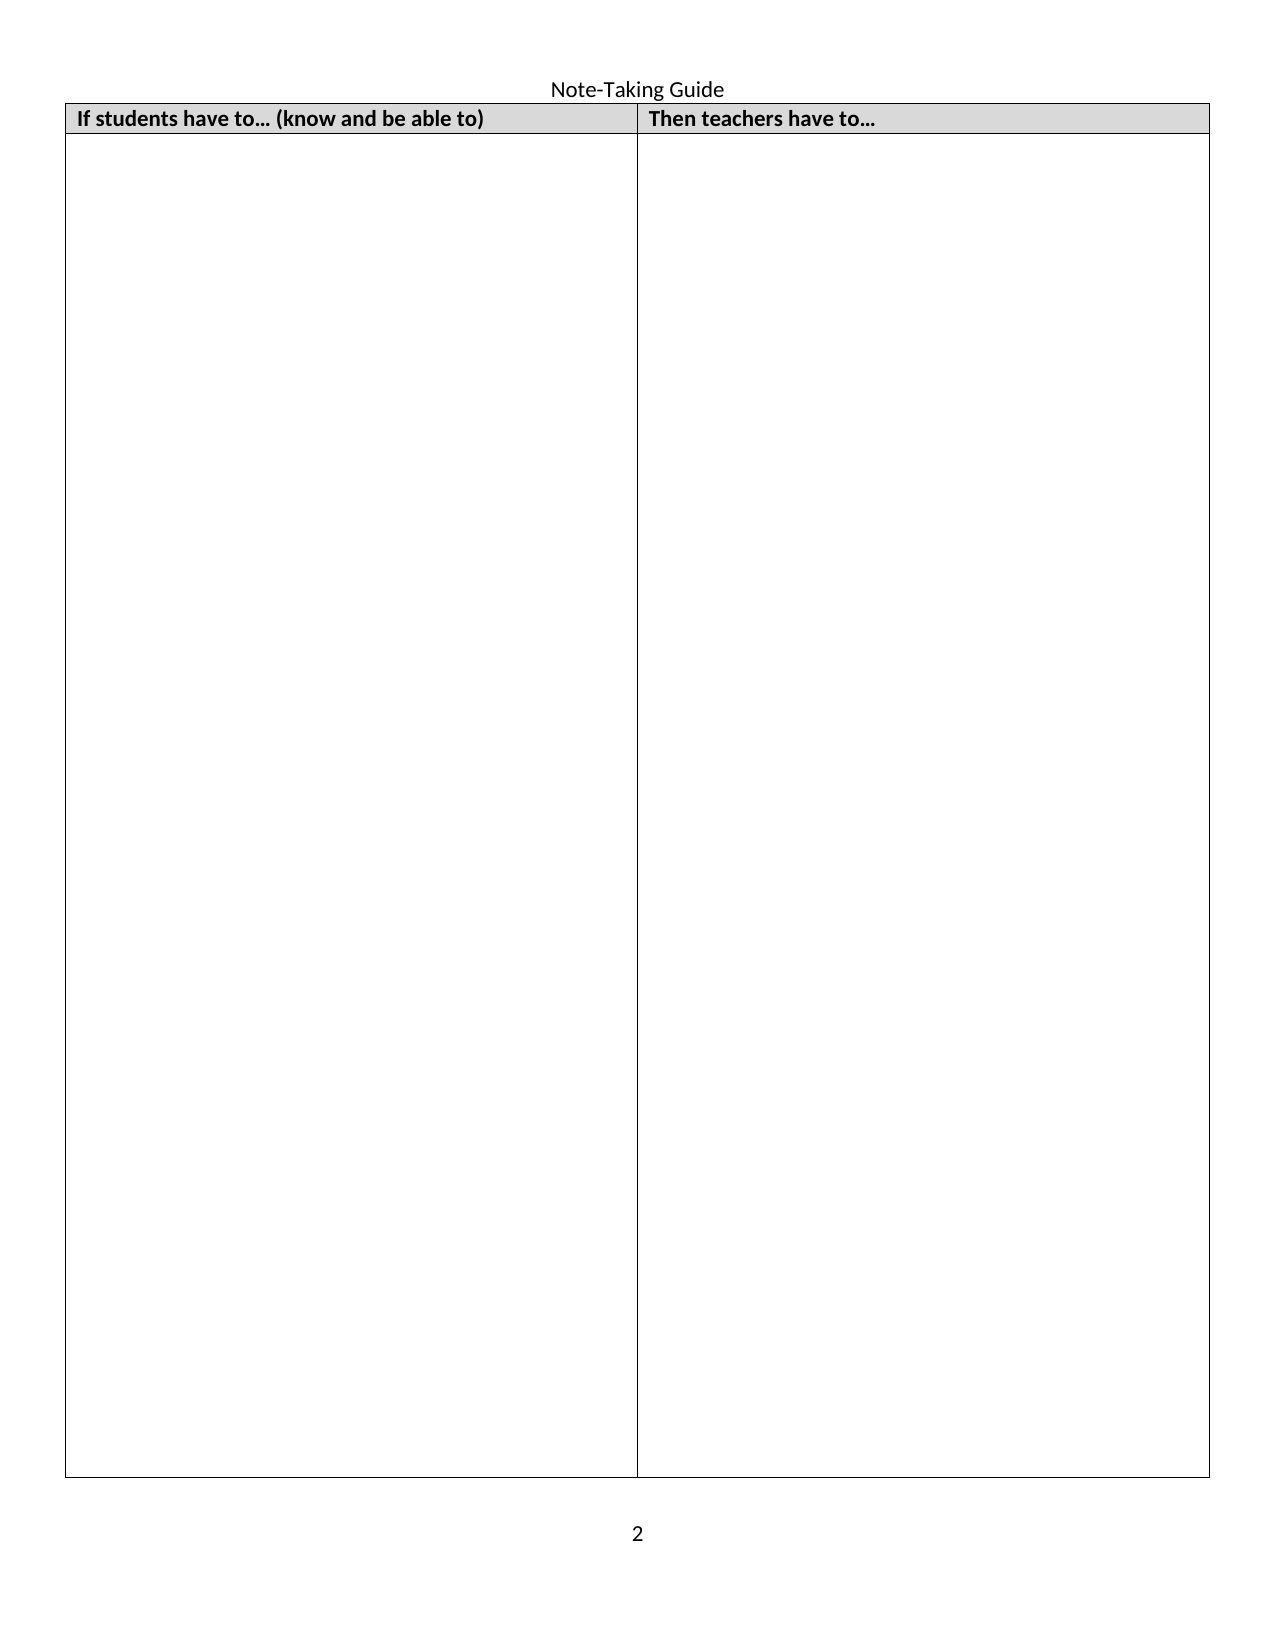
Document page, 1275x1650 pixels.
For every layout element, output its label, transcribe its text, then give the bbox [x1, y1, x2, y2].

table_header If students have to… (know and be able to) [66, 104, 637, 133]
table_cell [66, 134, 637, 1477]
table_cell [638, 134, 1209, 1477]
table_header Then teachers have to… [638, 104, 1209, 133]
